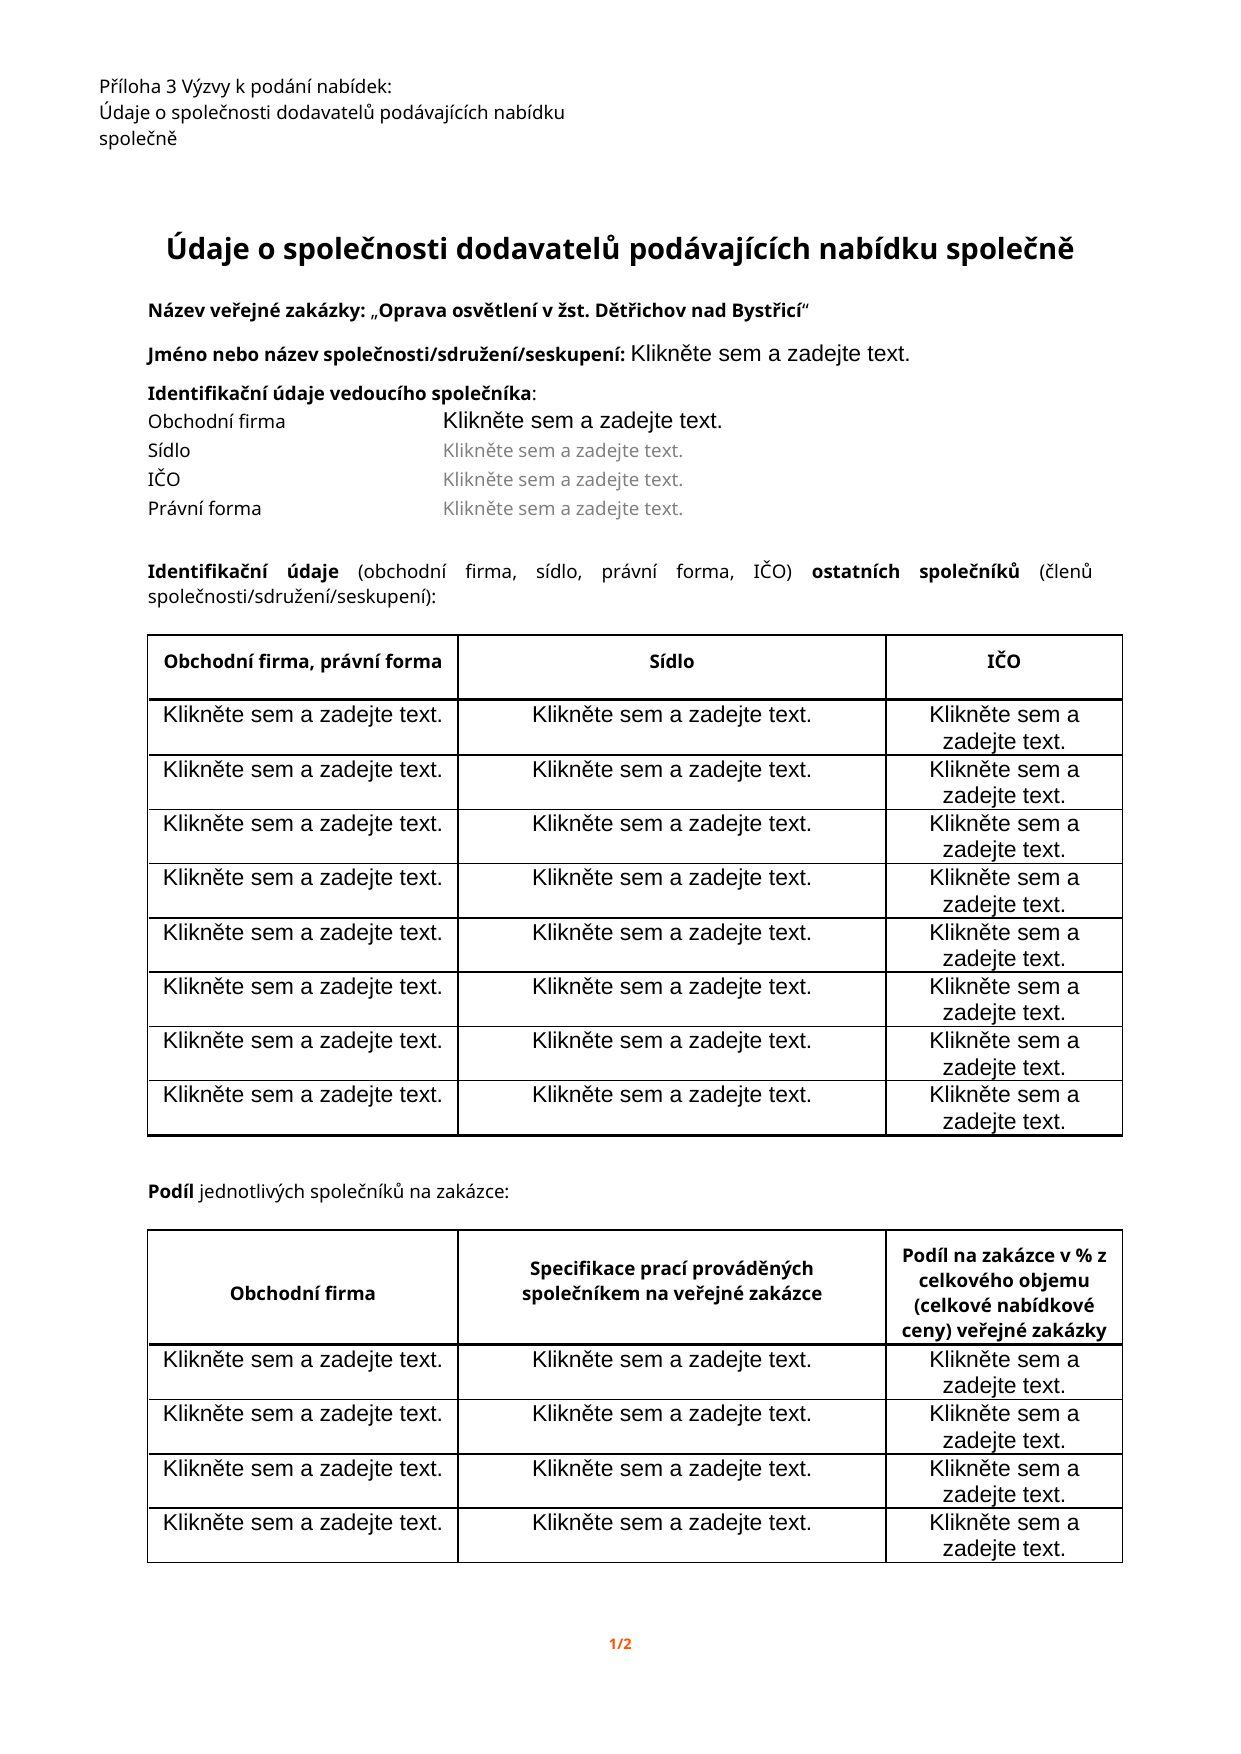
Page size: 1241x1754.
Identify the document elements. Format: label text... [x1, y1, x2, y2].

text Sídlo [148, 434, 1093, 463]
table_header IČO [887, 636, 1122, 698]
text Právní forma [148, 492, 1093, 521]
text IČO [148, 463, 1093, 492]
table_header Obchodní firma [148, 1231, 457, 1343]
text Obchodní firma [148, 405, 1093, 434]
text Podíl jednotlivých společníků na zakázce: [148, 1179, 1093, 1229]
table_header Obchodní firma, právní forma [148, 636, 457, 698]
table_header Specifikace prací prováděných společníkem na veřejné zakázce [459, 1231, 885, 1343]
title Údaje o společnosti dodavatelů podávajících nabídku společně [148, 228, 1093, 268]
text Jméno nebo název společnosti/sdružení/seskupení: [148, 336, 1093, 367]
table_header Sídlo [459, 636, 885, 698]
text Název veřejné zakázky: „Oprava osvětlení v žst. Dětřichov nad Bystřicí“ [148, 293, 1093, 324]
text Identifikační údaje (obchodní firma, sídlo, právní forma, IČO) ostatních společníků (členů společnosti/sdružení/seskupení): [148, 559, 1093, 609]
table_header Podíl na zakázce v % z celkového objemu (celkové nabídkové ceny) veřejné zakázky [887, 1231, 1122, 1343]
text Identifikační údaje vedoucího společníka: [148, 380, 1093, 405]
